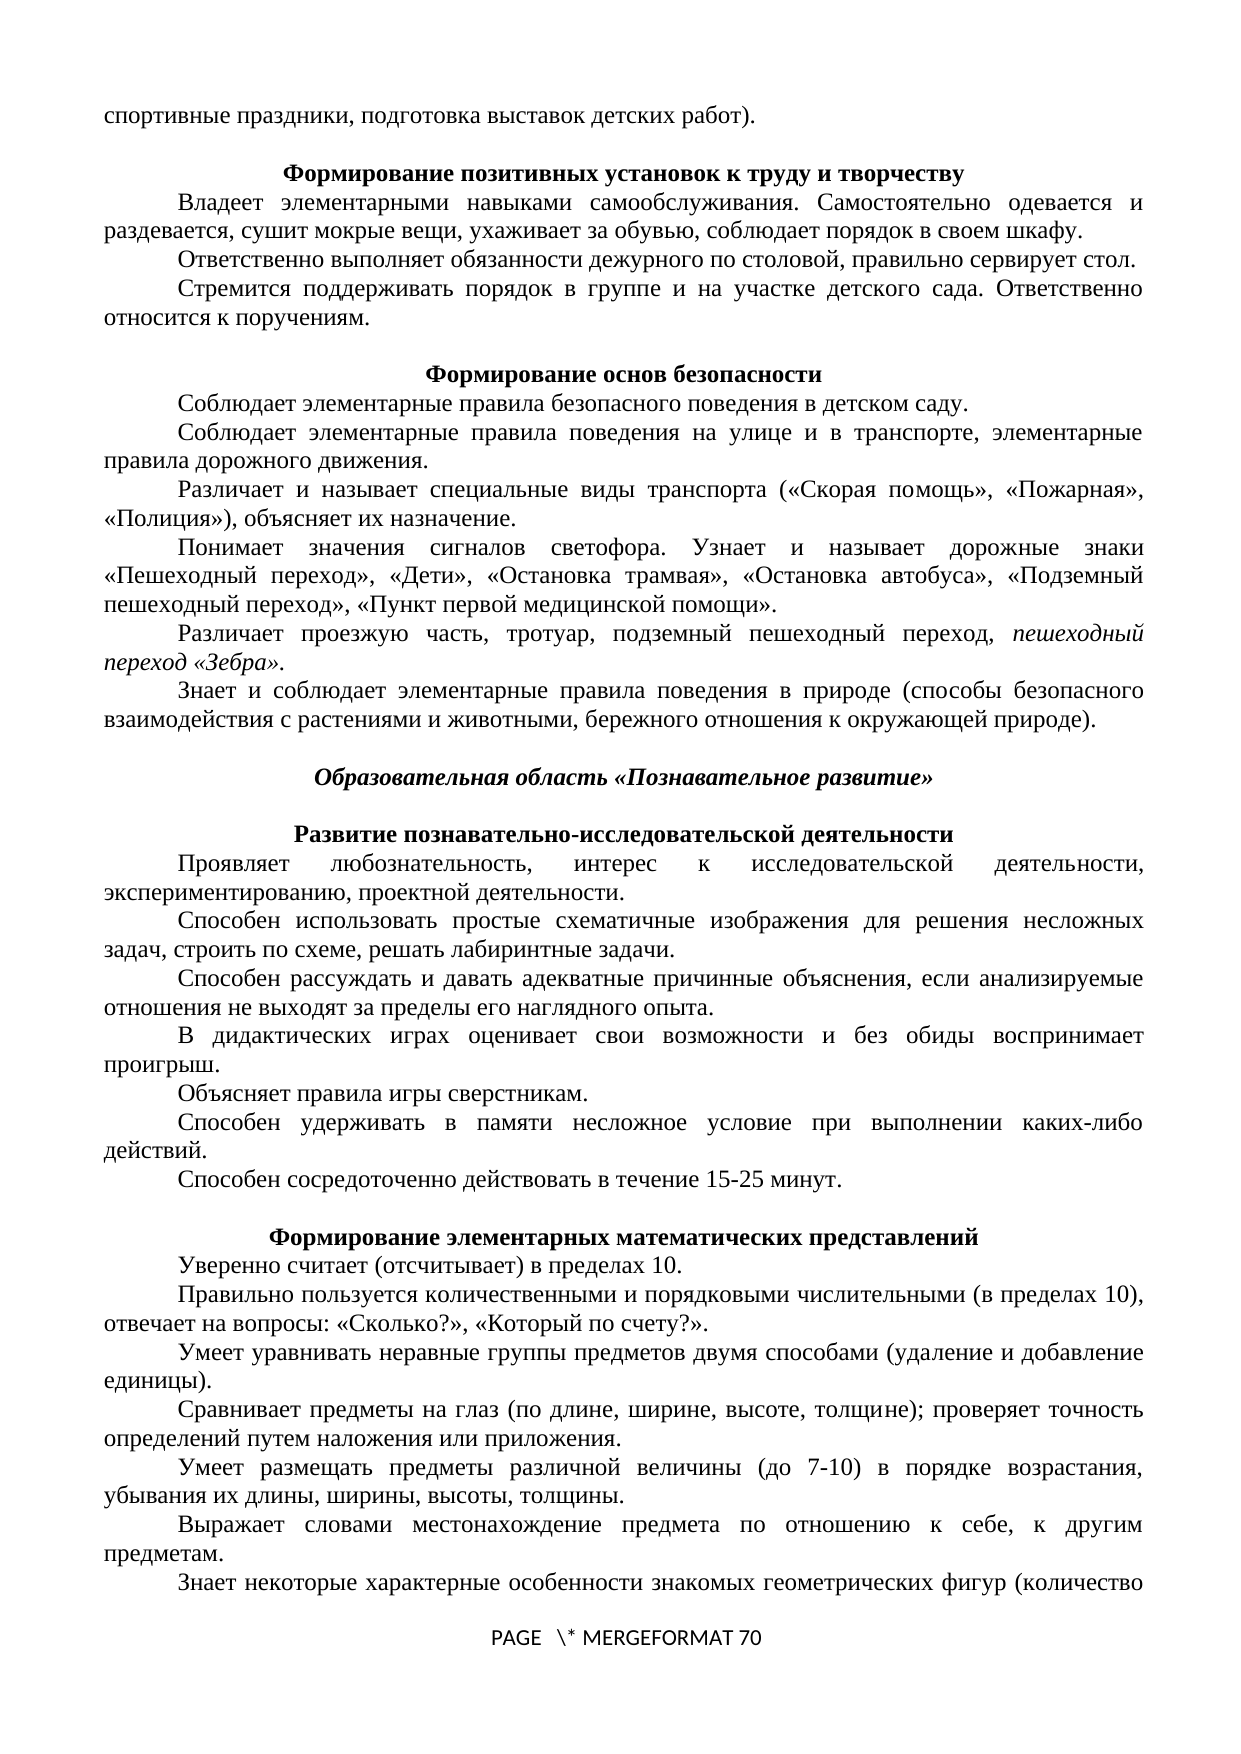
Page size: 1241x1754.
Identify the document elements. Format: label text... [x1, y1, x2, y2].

text Проявляет любознательность, интерес к исследовательской деятельности, экспериментированию, проектной деятельности. [103, 848, 1144, 905]
text Владеет элементарными навыками самообслуживания. Самостоятельно одевается и раздевается, сушит мокрые вещи, ухаживает за обувью, соблюдает порядок в своем шкафу. [103, 187, 1144, 244]
text Способен сосредоточенно действовать в течение 15-25 минут. [103, 1164, 1144, 1193]
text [103, 1567, 1144, 1595]
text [103, 100, 1144, 129]
text Соблюдает элементарные правила поведения на улице и в транспорте, элементарные правила дорожного движения. [103, 417, 1144, 474]
text Различает и называет специальные виды транспорта («Скорая помощь», «Пожарная», «Полиция»), объясняет их назначение. [103, 474, 1144, 532]
text Выражает словами местонахождение предмета по отношению к себе, к другим предметам. [103, 1509, 1144, 1567]
text Уверенно считает (отсчитывает) в пределах 10. [103, 1250, 1144, 1279]
text Правильно пользуется количественными и порядковыми числительными (в пределах 10), отвечает на вопросы: «Сколько?», «Который по счету?». [103, 1279, 1144, 1337]
text Способен удерживать в памяти несложное условие при выполнении каких-либо действий. [103, 1107, 1144, 1164]
text Образовательная область «Познавательное развитие» [103, 762, 1144, 790]
text Формирование основ безопасности [103, 359, 1144, 388]
text Знает и соблюдает элементарные правила поведения в природе (способы безопасного взаимодействия с растениями и животными, бережного отношения к окружающей природе). [103, 675, 1144, 733]
text Сравнивает предметы на глаз (по длине, ширине, высоте, толщине); проверяет точность определений путем наложения или приложения. [103, 1394, 1144, 1452]
text Соблюдает элементарные правила безопасного поведения в детском саду. [103, 388, 1144, 417]
text Способен использовать простые схематичные изображения для решения несложных задач, строить по схеме, решать лабиринтные задачи. [103, 905, 1144, 963]
text Формирование элементарных математических представлений [103, 1222, 1144, 1250]
text Понимает значения сигналов светофора. Узнает и называет дорожные знаки «Пешеходный переход», «Дети», «Остановка трамвая», «Остановка автобуса», «Подземный пешеходный переход», «Пункт первой медицинской помощи». [103, 532, 1144, 618]
text Ответственно выполняет обязанности дежурного по столовой, правильно сервирует стол. [103, 244, 1144, 273]
text Развитие познавательно-исследовательской деятельности [103, 819, 1144, 848]
text Объясняет правила игры сверстникам. [103, 1078, 1144, 1107]
text Умеет размещать предметы различной величины (до 7-10) в порядке возрастания, убывания их длины, ширины, высоты, толщины. [103, 1452, 1144, 1509]
text Стремится поддерживать порядок в группе и на участке детского сада. Ответственно относится к поручениям. [103, 273, 1144, 330]
text В дидактических играх оценивает свои возможности и без обиды воспринимает проигрыш. [103, 1020, 1144, 1078]
text Умеет уравнивать неравные группы предметов двумя способами (удаление и добавление единицы). [103, 1337, 1144, 1394]
text Способен рассуждать и давать адекватные причинные объяснения, если анализируемые отношения не выходят за пределы его наглядного опыта. [103, 963, 1144, 1020]
text Различает проезжую часть, тротуар, подземный пешеходный переход, пешеходный переход «Зебра». [103, 618, 1144, 675]
text Формирование позитивных установок к труду и творчеству [103, 158, 1144, 187]
